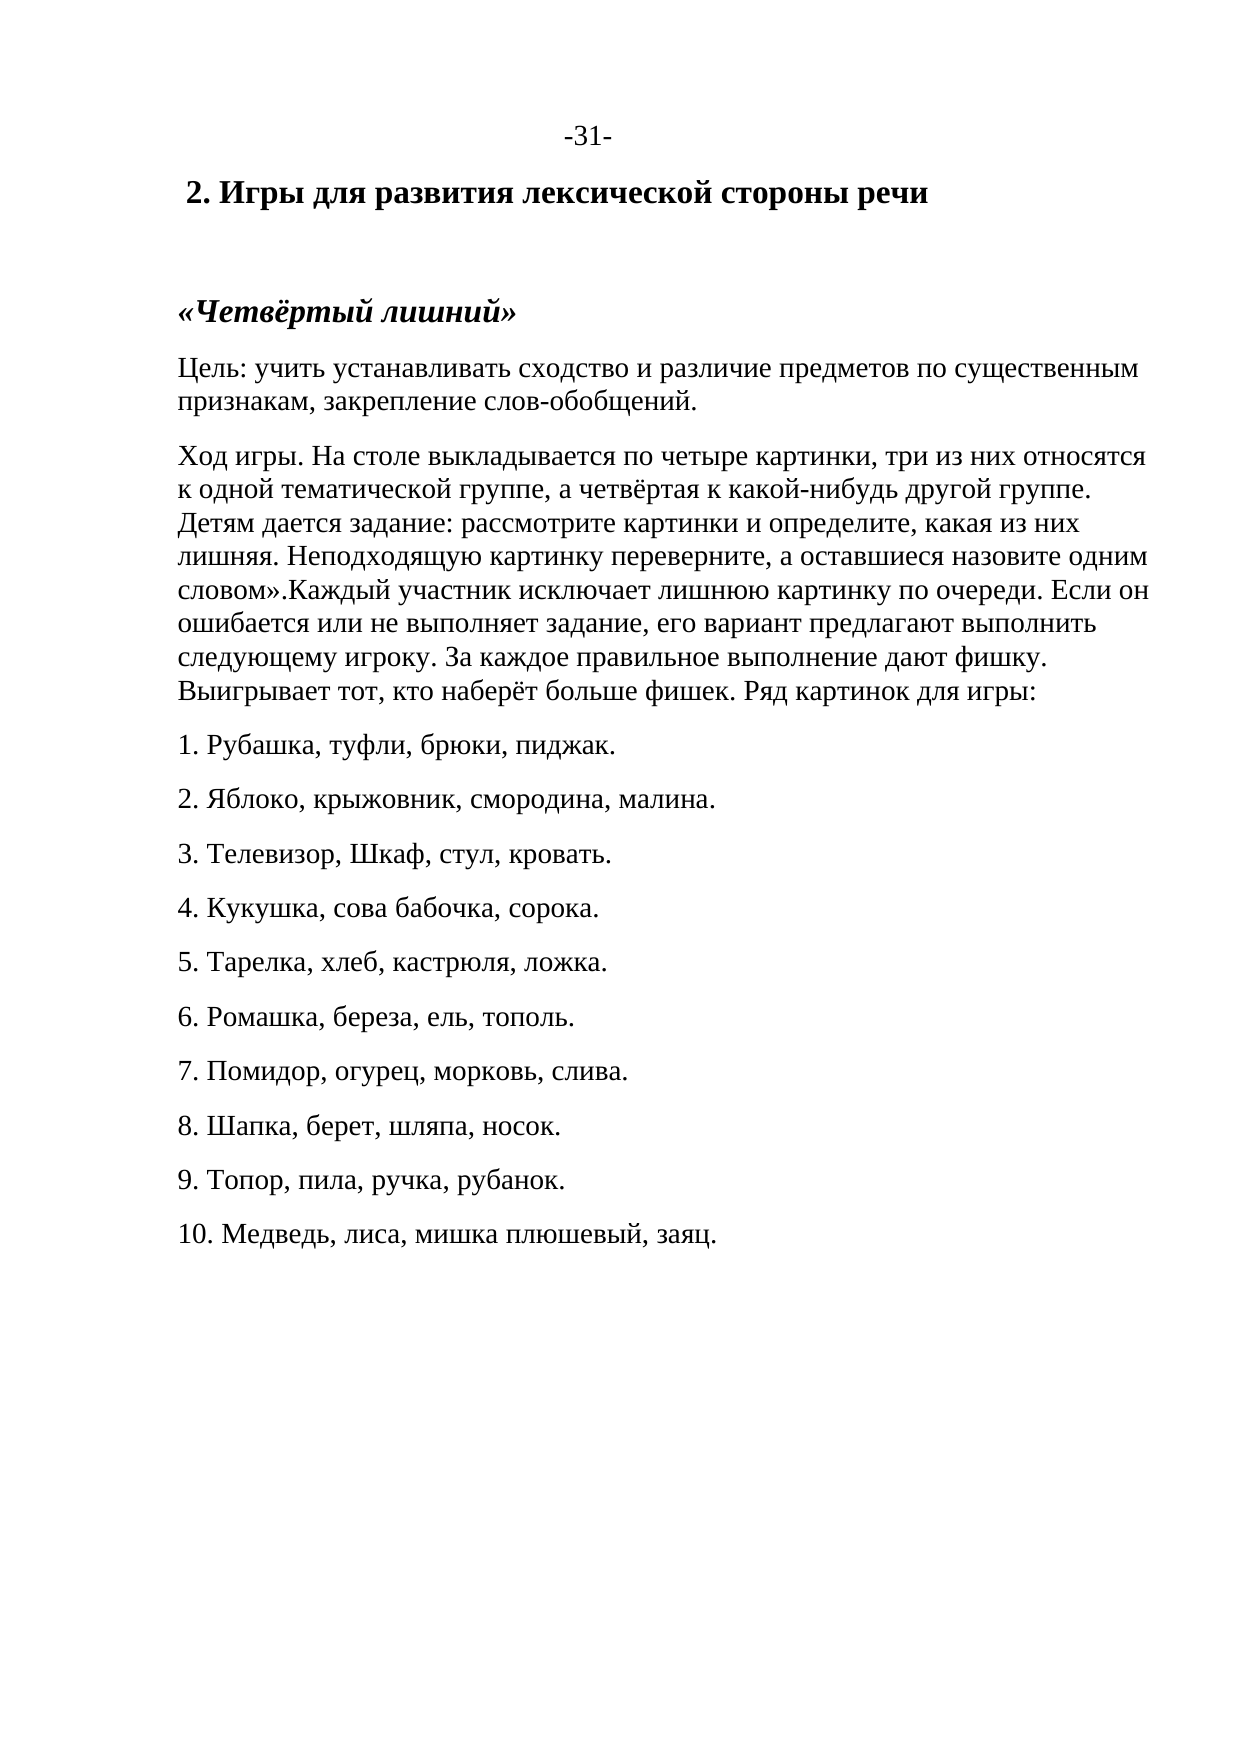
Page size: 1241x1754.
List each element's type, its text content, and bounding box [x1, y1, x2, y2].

text 7. Помидор, огурец, морковь, слива. [177, 1053, 1152, 1087]
text 4. Кукушка, сова бабочка, сорока. [177, 890, 1152, 924]
text 10. Медведь, лиса, мишка плюшевый, заяц. [177, 1216, 1152, 1250]
text 2. Игры для развития лексической стороны речи [177, 172, 1152, 211]
text 3. Телевизор, Шкаф, стул, кровать. [177, 836, 1152, 869]
text 1. Рубашка, туфли, брюки, пиджак. [177, 727, 1152, 761]
text «Четвёртый лишний» [177, 291, 1152, 329]
text 2. Яблоко, крыжовник, смородина, малина. [177, 781, 1152, 815]
text -31- [177, 118, 1152, 152]
text 8. Шапка, берет, шляпа, носок. [177, 1108, 1152, 1141]
text 6. Ромашка, береза, ель, тополь. [177, 999, 1152, 1032]
text Цель: учить устанавливать сходство и различие предметов по существенным признакам, закрепление слов-обобщений. [177, 350, 1152, 417]
text 5. Тарелка, хлеб, кастрюля, ложка. [177, 944, 1152, 978]
text 9. Топор, пила, ручка, рубанок. [177, 1162, 1152, 1196]
text Ход игры. На столе выкладывается по четыре картинки, три из них относятся к одной тематической группе, а четвёртая к какой-нибудь другой группе. Детям дается задание: рассмотрите картинки и определите, какая из них лишняя. Неподходящую картинку переверните, а оставшиеся назовите одним словом».Каждый участник исключает лишнюю картинку по очереди. Если он ошибается или не выполняет задание, его вариант предлагают выполнить следующему игроку. За каждое правильное выполнение дают фишку. Выигрывает тот, кто наберёт больше фишек. Ряд картинок для игры: [177, 438, 1152, 706]
